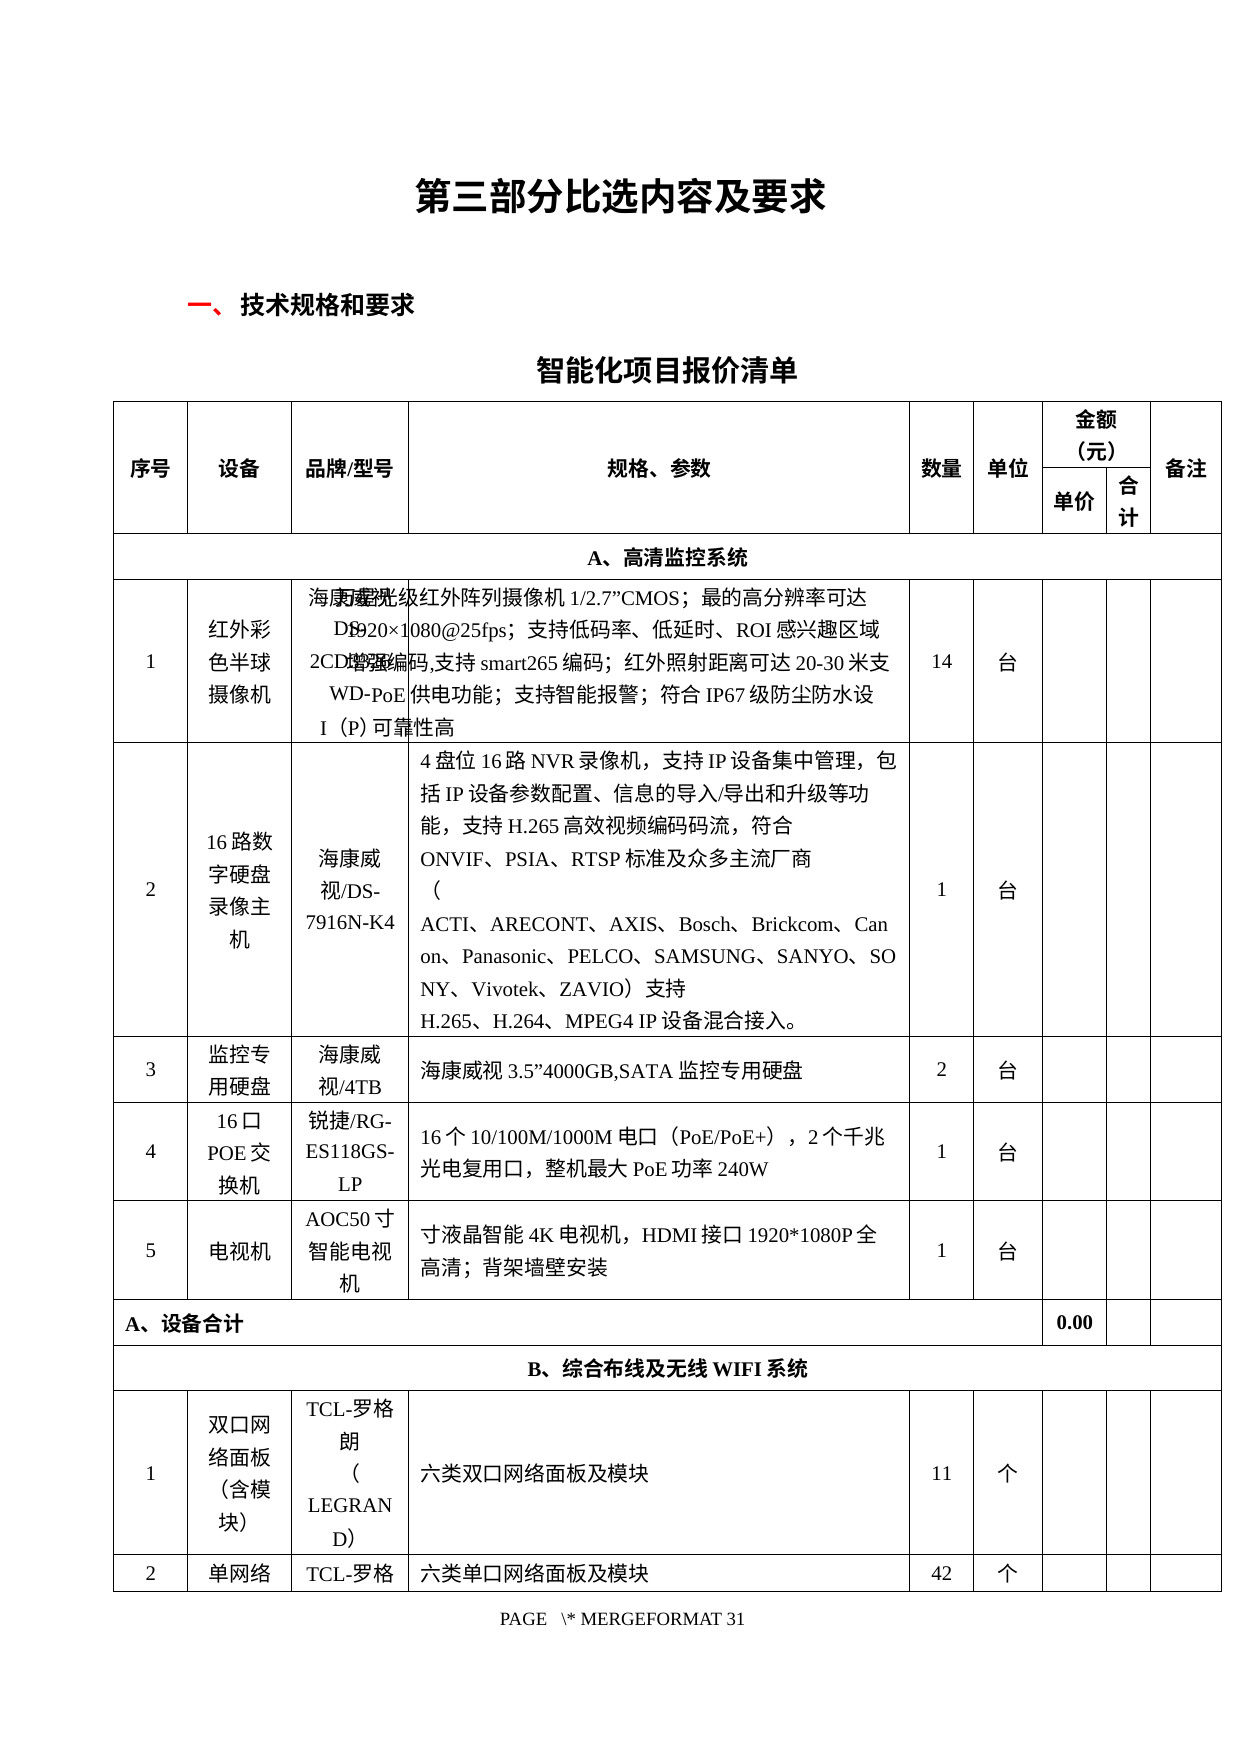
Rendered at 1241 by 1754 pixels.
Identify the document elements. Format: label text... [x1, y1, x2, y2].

table_cell 11 [910, 1391, 973, 1554]
table_cell [1107, 1391, 1150, 1554]
table_cell [1043, 1391, 1106, 1554]
table_cell 2 [114, 743, 187, 1036]
table_cell 2 [910, 1037, 973, 1102]
table_cell 红外彩色半球摄像机 [188, 580, 291, 742]
table_cell 5 [114, 1201, 187, 1299]
table_cell [1151, 1391, 1221, 1554]
table_cell 海康威视3.5”4000GB,SATA 监控专用硬盘 [409, 1037, 909, 1102]
table_cell [1151, 1037, 1221, 1102]
table_cell 海康威视200万星光级红外阵列摄像机 1/2.7”CMOS；最的高分辨率可达1920×1080@25fps；支持低码率、低延时、ROI感兴趣区域增强编码,支持smart265编码；红外照射距离可达20-30米支持PoE供电功能；支持智能报警；符合IP67级防尘防水设计,可靠性高 [409, 580, 909, 742]
table_cell A、高清监控系统 [114, 534, 1221, 578]
table_cell 4盘位16路NVR录像机，支持IP设备集中管理，包括IP设备参数配置、信息的导入/导出和升级等功能，支持H.265高效视频编码码流，符合ONVIF、PSIA、RTSP标准及众多主流厂商（ACTI、ARECONT、AXIS、Bosch、Brickcom、Canon、Panasonic、PELCO、SAMSUNG、SANYO、SONY、Vivotek、ZAVIO）支持H.265、H.264、MPEG4 IP设备混合接入。 [409, 743, 909, 1036]
table_cell 1 [910, 1201, 973, 1299]
table_cell [1151, 1103, 1221, 1200]
table_cell 台 [974, 1201, 1042, 1299]
table_cell 单价 [1043, 468, 1106, 533]
table_cell 海康威视/DS-7916N-K4 [292, 743, 408, 1036]
table_header 智能化项目报价清单 [114, 336, 1221, 401]
table_cell 1 [114, 580, 187, 742]
table_cell [1043, 743, 1106, 1036]
list 技术规格和要求 [187, 271, 1053, 336]
table_cell 个 [974, 1391, 1042, 1554]
table_cell [1043, 1555, 1106, 1591]
table_cell 1 [114, 1391, 187, 1554]
table_cell 16个10/100M/1000M电口（PoE/PoE+），2个千兆光电复用口，整机最大PoE功率240W [409, 1103, 909, 1200]
table_cell TCL-罗格朗（LEGRAND） [292, 1555, 408, 1591]
table_cell 台 [974, 580, 1042, 742]
table_cell [1107, 1300, 1150, 1344]
table_cell 海康威视/4TB [292, 1037, 408, 1102]
table_cell 序号 [114, 402, 187, 533]
table_cell 数量 [910, 402, 973, 533]
table_cell 台 [974, 743, 1042, 1036]
table_cell 电视机 [188, 1201, 291, 1299]
table_cell [1043, 580, 1106, 742]
table_cell 双口网络面板（含模块） [188, 1391, 291, 1554]
table_cell [1151, 743, 1221, 1036]
table_cell 台 [974, 1103, 1042, 1200]
table_cell 合计 [1107, 468, 1150, 533]
table_cell [1107, 1103, 1150, 1200]
table_cell [1151, 1555, 1221, 1591]
table_cell [1043, 1201, 1106, 1299]
table_cell 1 [910, 1103, 973, 1200]
table_cell 4 [114, 1103, 187, 1200]
table_cell 单网络口面板（含模块） [188, 1555, 291, 1591]
table_cell 单位 [974, 402, 1042, 533]
table_cell [1107, 743, 1150, 1036]
table_cell 3 [114, 1037, 187, 1102]
table_cell [1151, 580, 1221, 742]
table_cell 设备 [188, 402, 291, 533]
table_cell [1151, 1201, 1221, 1299]
table_cell AOC50寸智能电视机 [292, 1201, 408, 1299]
table_cell [1107, 1555, 1150, 1591]
table_cell [1107, 580, 1150, 742]
table_cell [1043, 1103, 1106, 1200]
table_cell [1151, 1300, 1221, 1344]
text 第三部分比选内容及要求 [187, 162, 1053, 227]
table_cell 六类双口网络面板及模块 [409, 1391, 909, 1554]
table_cell 监控专用硬盘 [188, 1037, 291, 1102]
table_cell 2 [114, 1555, 187, 1591]
table_cell 14 [910, 580, 973, 742]
table_cell [1107, 1037, 1150, 1102]
table_cell 金额（元） [1043, 402, 1150, 467]
table_cell 备注 [1151, 402, 1221, 533]
table_cell 品牌/型号 [292, 402, 408, 533]
table_cell B、综合布线及无线WIFI系统 [114, 1346, 1221, 1390]
table_cell 0.00 [1043, 1300, 1106, 1344]
table_cell 个 [974, 1555, 1042, 1591]
table_cell 1 [910, 743, 973, 1036]
table_cell 16口POE交换机 [188, 1103, 291, 1200]
table_cell 锐捷/RG-ES118GS-LP [292, 1103, 408, 1200]
table_cell 台 [974, 1037, 1042, 1102]
table_cell 海康威视DS-2CD3326WD-I（P） [292, 580, 408, 742]
table_cell 规格、参数 [409, 402, 909, 533]
table_cell 42 [910, 1555, 973, 1591]
table_cell [1043, 1037, 1106, 1102]
table_cell 六类单口网络面板及模块 [409, 1555, 909, 1591]
table_cell TCL-罗格朗（LEGRAND） [292, 1391, 408, 1554]
table_cell A、设备合计 [114, 1300, 1042, 1344]
table_cell 寸液晶智能4K电视机，HDMI接口1920*1080P全高清；背架墙壁安装 [409, 1201, 909, 1299]
table_cell 16路数字硬盘录像主机 [188, 743, 291, 1036]
table_cell [1107, 1201, 1150, 1299]
